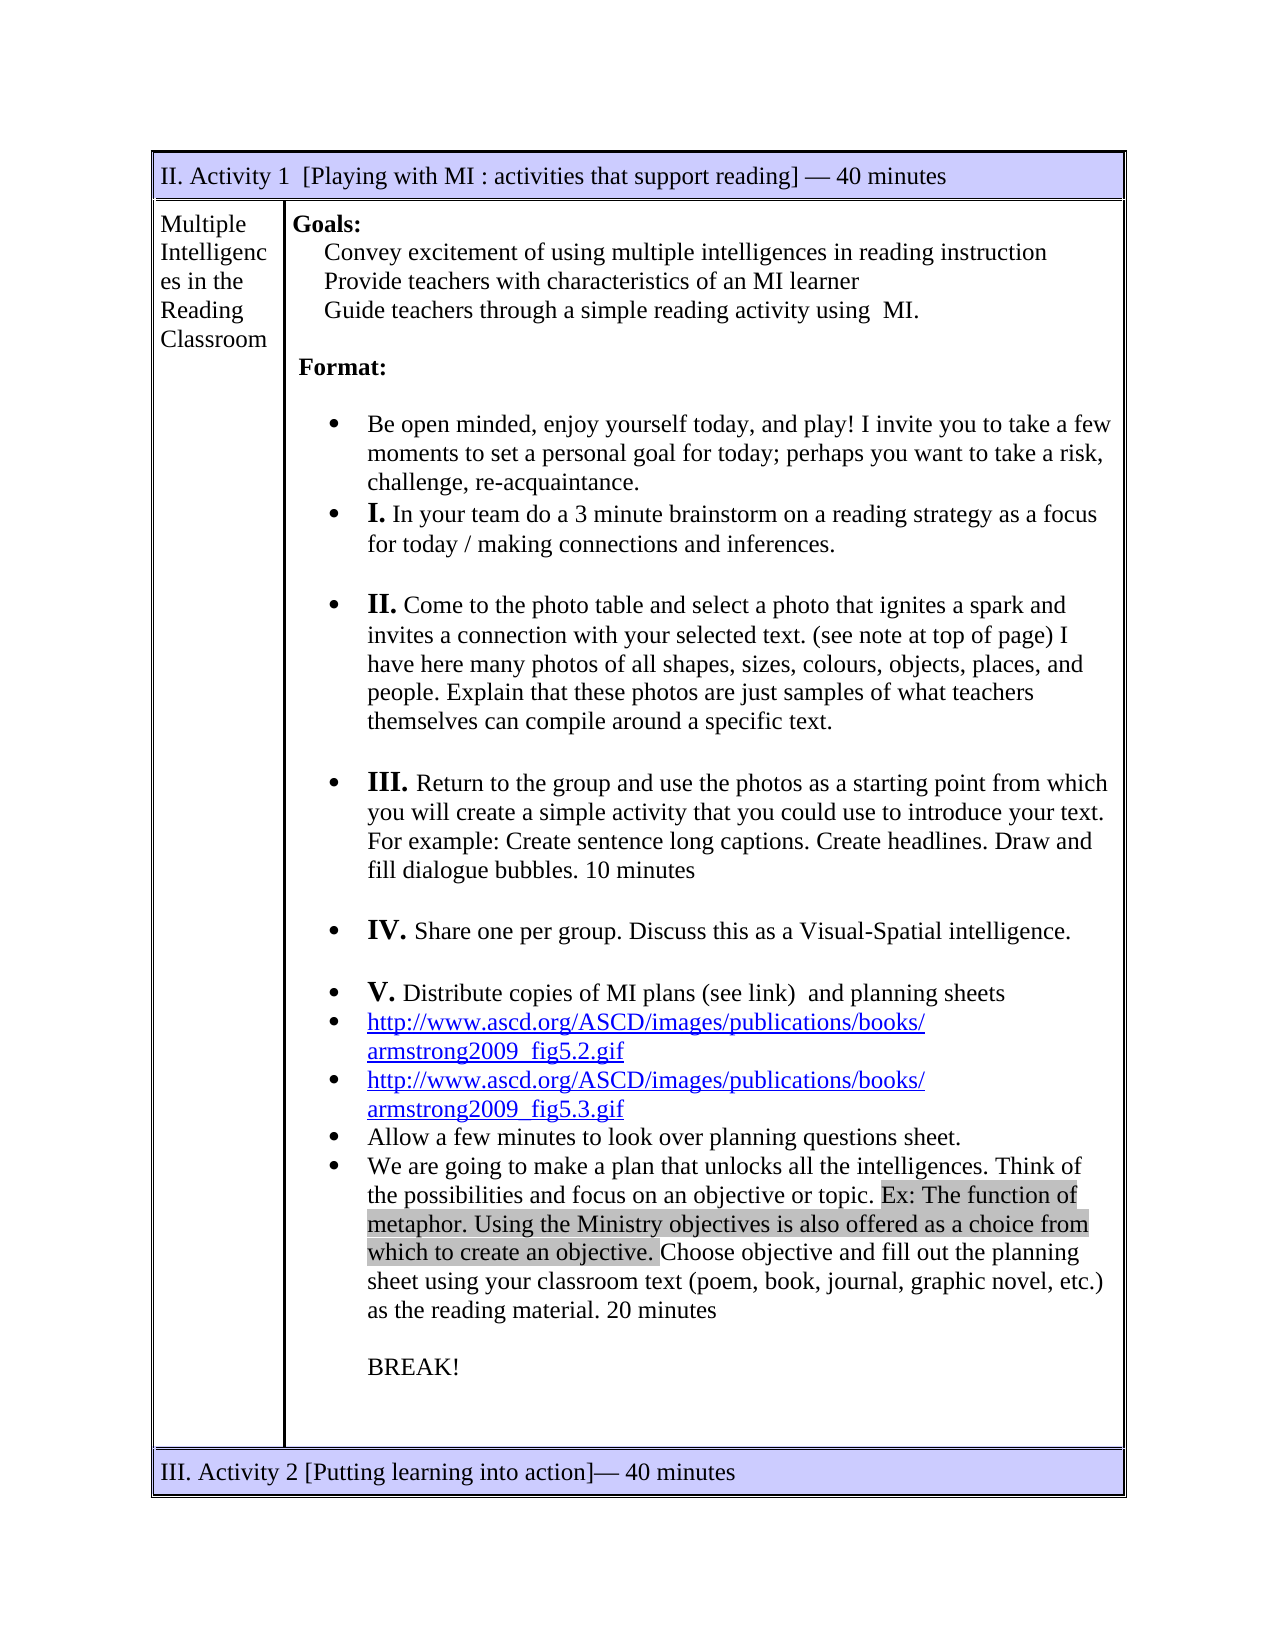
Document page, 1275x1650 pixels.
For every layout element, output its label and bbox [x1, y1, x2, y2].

table_cell [152, 198, 1125, 1446]
